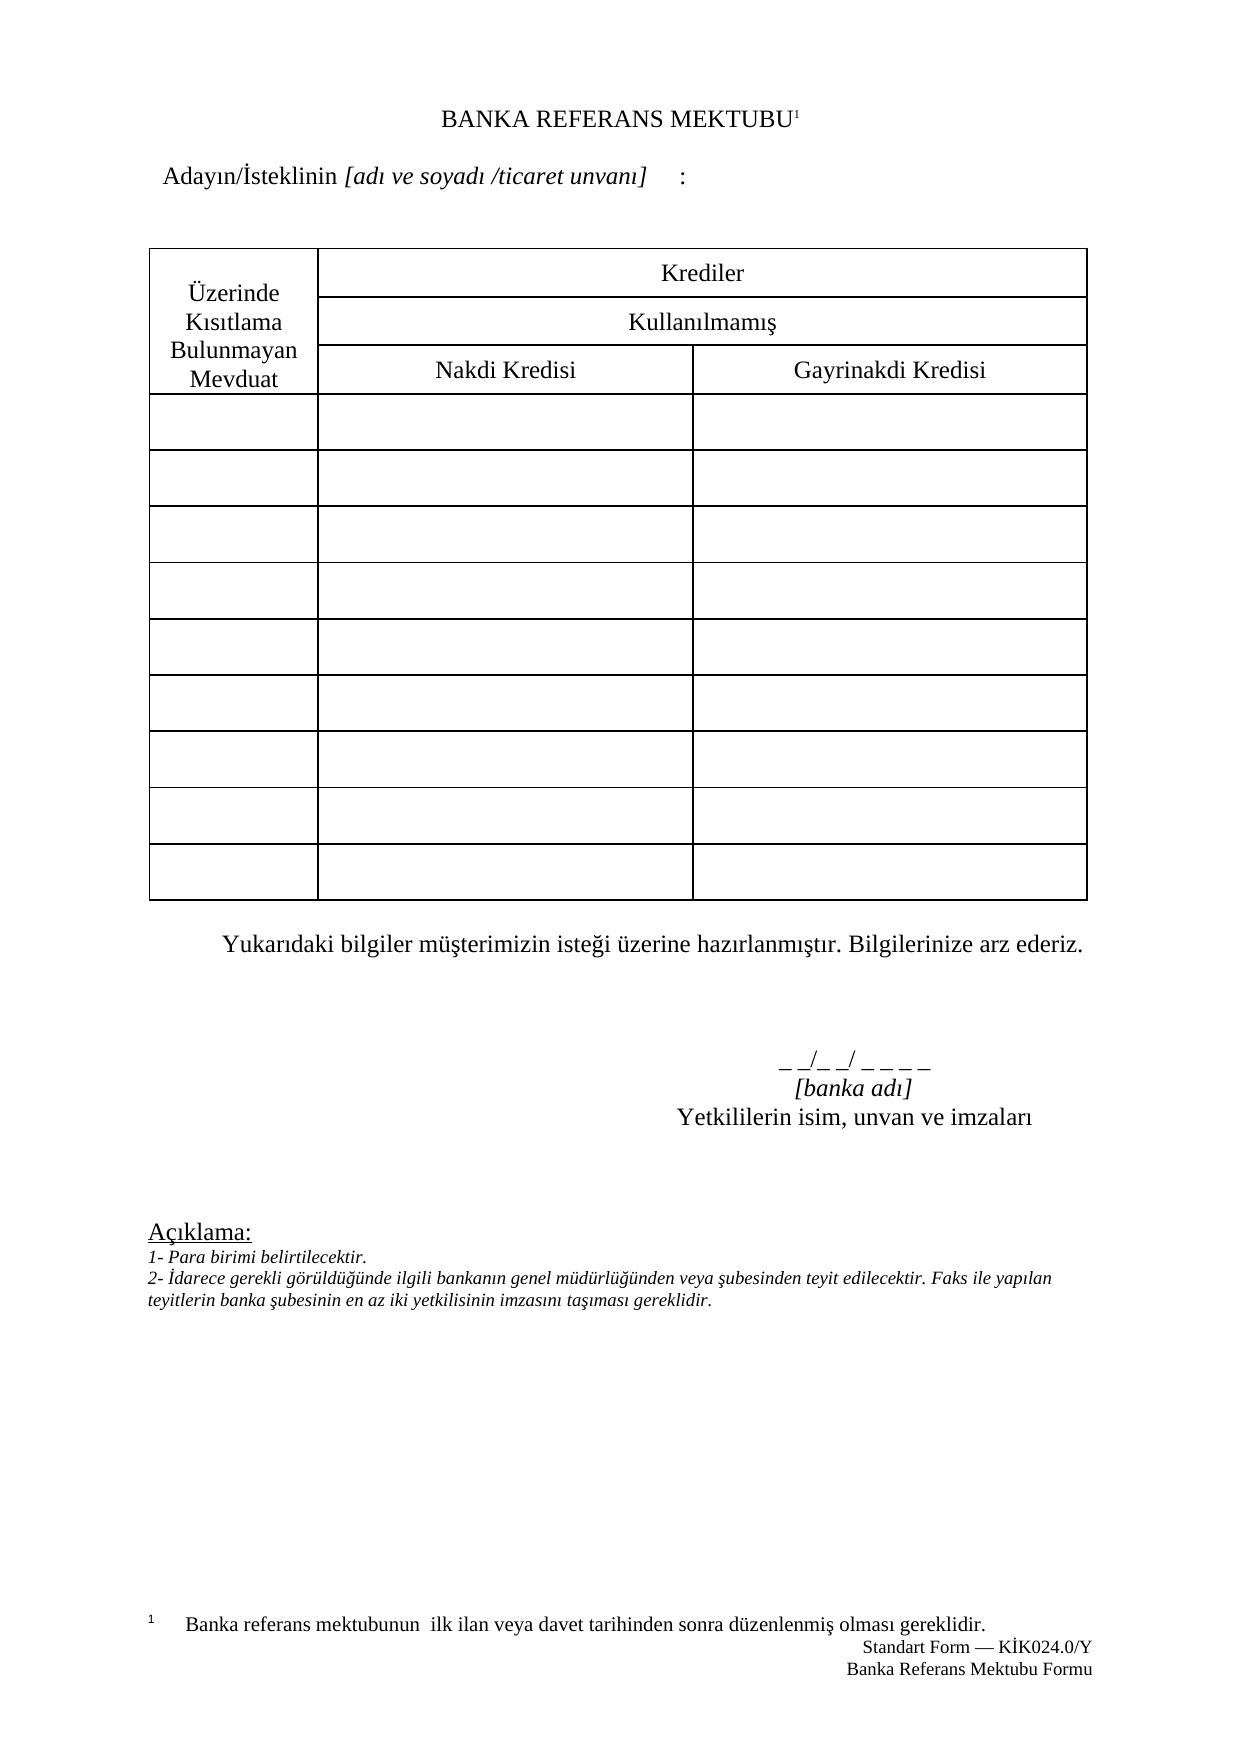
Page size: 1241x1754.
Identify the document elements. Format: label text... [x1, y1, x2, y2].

table_cell [694, 788, 1086, 843]
table_cell [694, 507, 1086, 562]
table_cell [319, 620, 692, 674]
text [banka adı] [616, 1073, 1092, 1102]
table_header : [672, 161, 1135, 190]
text _ _/_ _/ _ _ _ _ [616, 1044, 1092, 1073]
table_cell [319, 732, 692, 787]
table_cell [150, 451, 317, 505]
text Yukarıdaki bilgiler müşterimizin isteği üzerine hazırlanmıştır. Bilgilerinize arz ederiz. [148, 929, 1092, 958]
table_cell [694, 563, 1086, 618]
table_cell Gayrinakdi Kredisi [694, 346, 1086, 393]
table_cell [150, 732, 317, 787]
table_cell [150, 507, 317, 562]
table_cell [150, 620, 317, 674]
table_cell [150, 563, 317, 618]
table_cell [319, 451, 692, 505]
text 2- İdarece gerekli görüldüğünde ilgili bankanın genel müdürlüğünden veya şubesinden teyit edilecektir. Faks ile yapılan teyitlerin banka şubesinin en az iki yetkilisinin imzasını taşıması gereklidir. [148, 1267, 1092, 1310]
table_cell [319, 676, 692, 730]
table_cell [150, 845, 317, 899]
table_cell [694, 676, 1086, 730]
table_cell [694, 620, 1086, 674]
table_cell [319, 395, 692, 449]
table_cell [319, 845, 692, 899]
table_header Krediler [319, 249, 1086, 296]
table_cell Kullanılmamış [319, 298, 1086, 344]
table_cell [694, 845, 1086, 899]
table_cell [319, 507, 692, 562]
table_cell [319, 788, 692, 843]
table_cell [150, 788, 317, 843]
table_cell [694, 395, 1086, 449]
table_header Adayın/İsteklinin [adı ve soyadı /ticaret unvanı] [155, 161, 672, 190]
table_cell [694, 451, 1086, 505]
text BANKA REFERANS MEKTUBU [148, 104, 1092, 132]
table_cell [150, 676, 317, 730]
text Yetkililerin isim, unvan ve imzaları [616, 1102, 1092, 1131]
table_cell [319, 563, 692, 618]
text Açıklama: [148, 1217, 1092, 1246]
table_cell Nakdi Kredisi [319, 346, 692, 393]
table_cell [694, 732, 1086, 787]
table_cell [150, 395, 317, 449]
text 1- Para birimi belirtilecektir. [148, 1246, 1092, 1267]
table_header Üzerinde Kısıtlama Bulunmayan Mevduat [150, 249, 317, 393]
